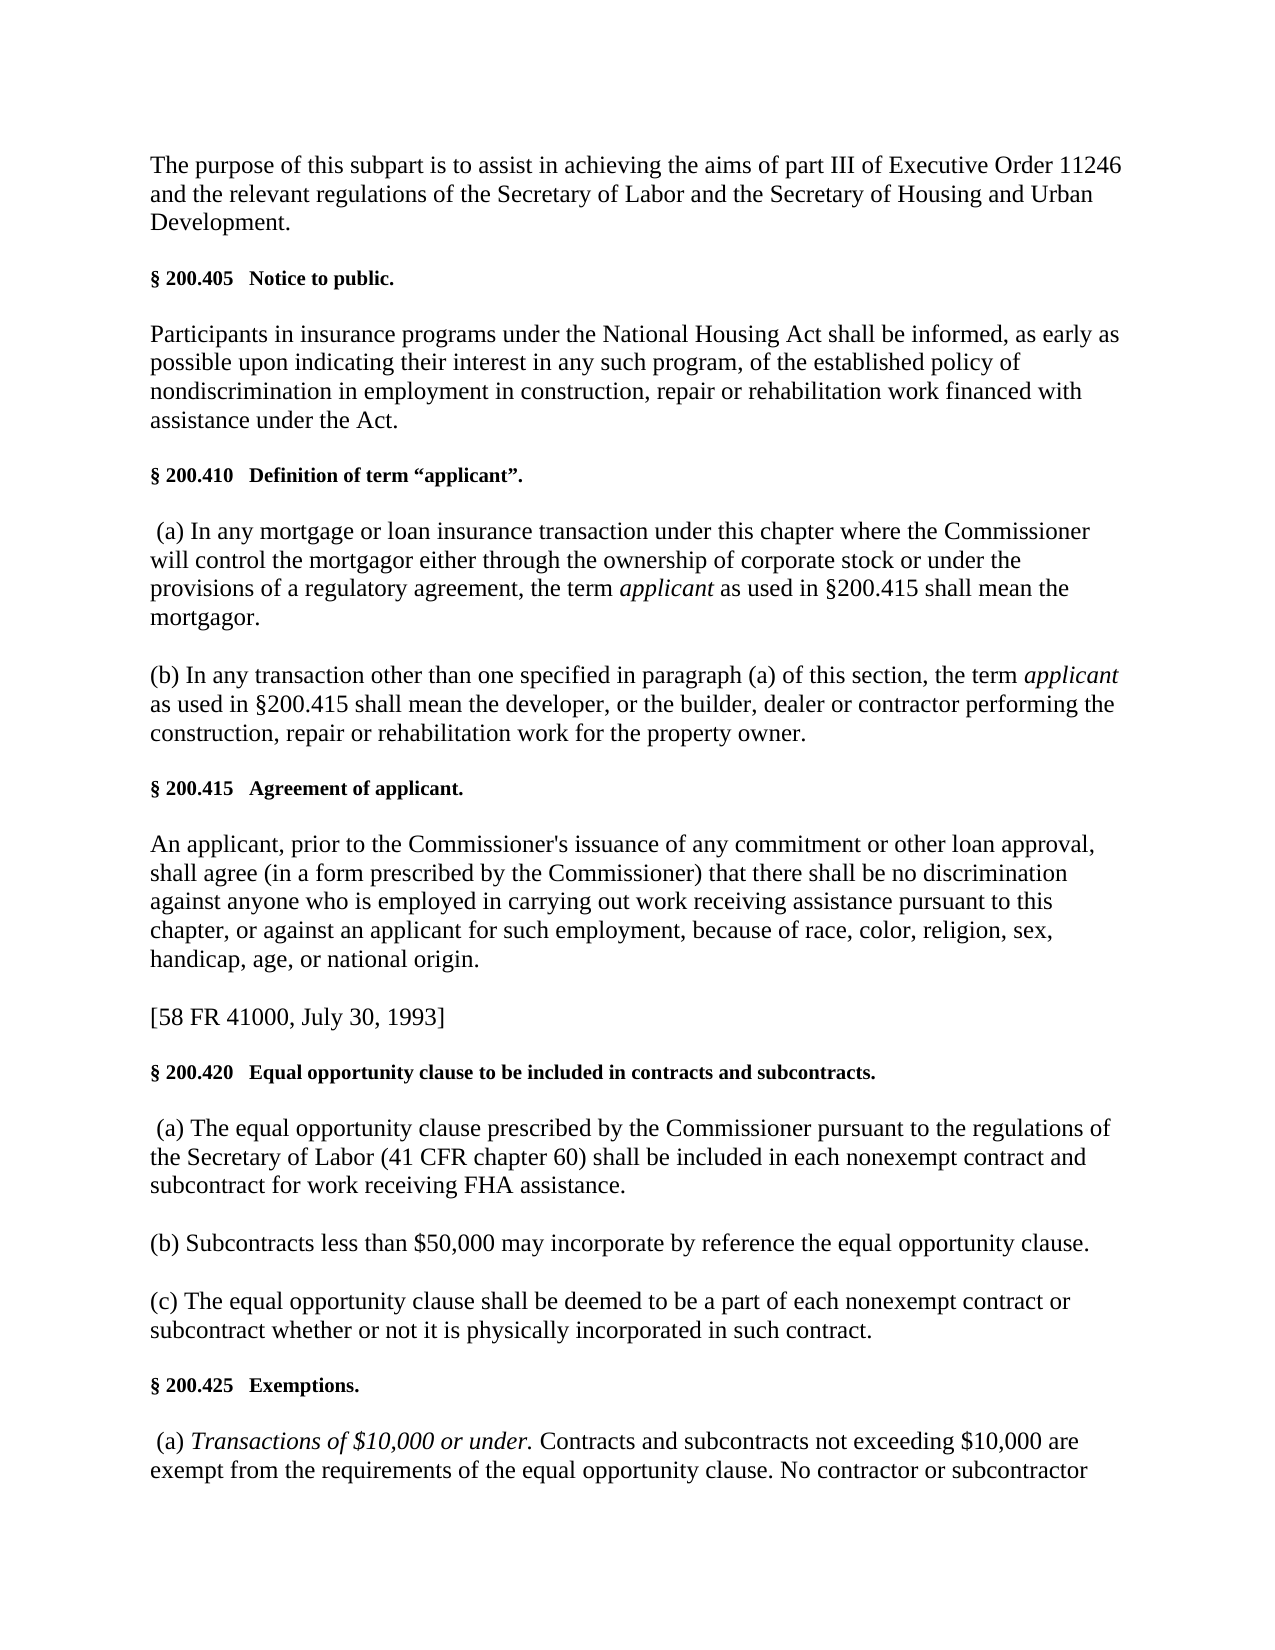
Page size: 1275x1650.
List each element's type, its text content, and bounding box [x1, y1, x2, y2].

text Participants in insurance programs under the National Housing Act shall be informed, as early as possible upon indicating their interest in any such program, of the established policy of nondiscrimination in employment in construction, repair or rehabilitation work financed with assistance under the Act. [150, 319, 1125, 434]
text § 200.410 Definition of term “applicant”. [150, 463, 1125, 487]
text (c) The equal opportunity clause shall be deemed to be a part of each nonexempt contract or subcontract whether or not it is physically incorporated in such contract. [150, 1286, 1125, 1344]
text § 200.420 Equal opportunity clause to be included in contracts and subcontracts. [150, 1060, 1125, 1084]
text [150, 1426, 1125, 1484]
text § 200.425 Exemptions. [150, 1373, 1125, 1397]
text § 200.415 Agreement of applicant. [150, 776, 1125, 800]
text [58 FR 41000, ] [150, 1002, 1125, 1031]
text (a) The equal opportunity clause prescribed by the Commissioner pursuant to the regulations of the Secretary of Labor (41 CFR chapter 60) shall be included in each nonexempt contract and subcontract for work receiving FHA assistance. [150, 1113, 1125, 1199]
text An applicant, prior to the Commissioner's issuance of any commitment or other loan approval, shall agree (in a form prescribed by the Commissioner) that there shall be no discrimination against anyone who is employed in carrying out work receiving assistance pursuant to this chapter, or against an applicant for such employment, because of race, color, religion, sex, handicap, age, or national origin. [150, 829, 1125, 973]
text § 200.405 Notice to public. [150, 265, 1125, 289]
text (b) In any transaction other than one specified in paragraph (a) of this section, the term applicant as used in §200.415 shall mean the developer, or the builder, dealer or contractor performing the construction, repair or rehabilitation work for the property owner. [150, 660, 1125, 746]
text The purpose of this subpart is to assist in achieving the aims of part III of Executive Order 11246 and the relevant regulations of the Secretary of Labor and the Secretary of Housing and Urban Development. [150, 150, 1125, 236]
text (b) Subcontracts less than $50,000 may incorporate by reference the equal opportunity clause. [150, 1228, 1125, 1257]
text (a) In any mortgage or loan insurance transaction under this chapter where the Commissioner will control the mortgagor either through the ownership of corporate stock or under the provisions of a regulatory agreement, the term applicant as used in §200.415 shall mean the mortgagor. [150, 516, 1125, 631]
